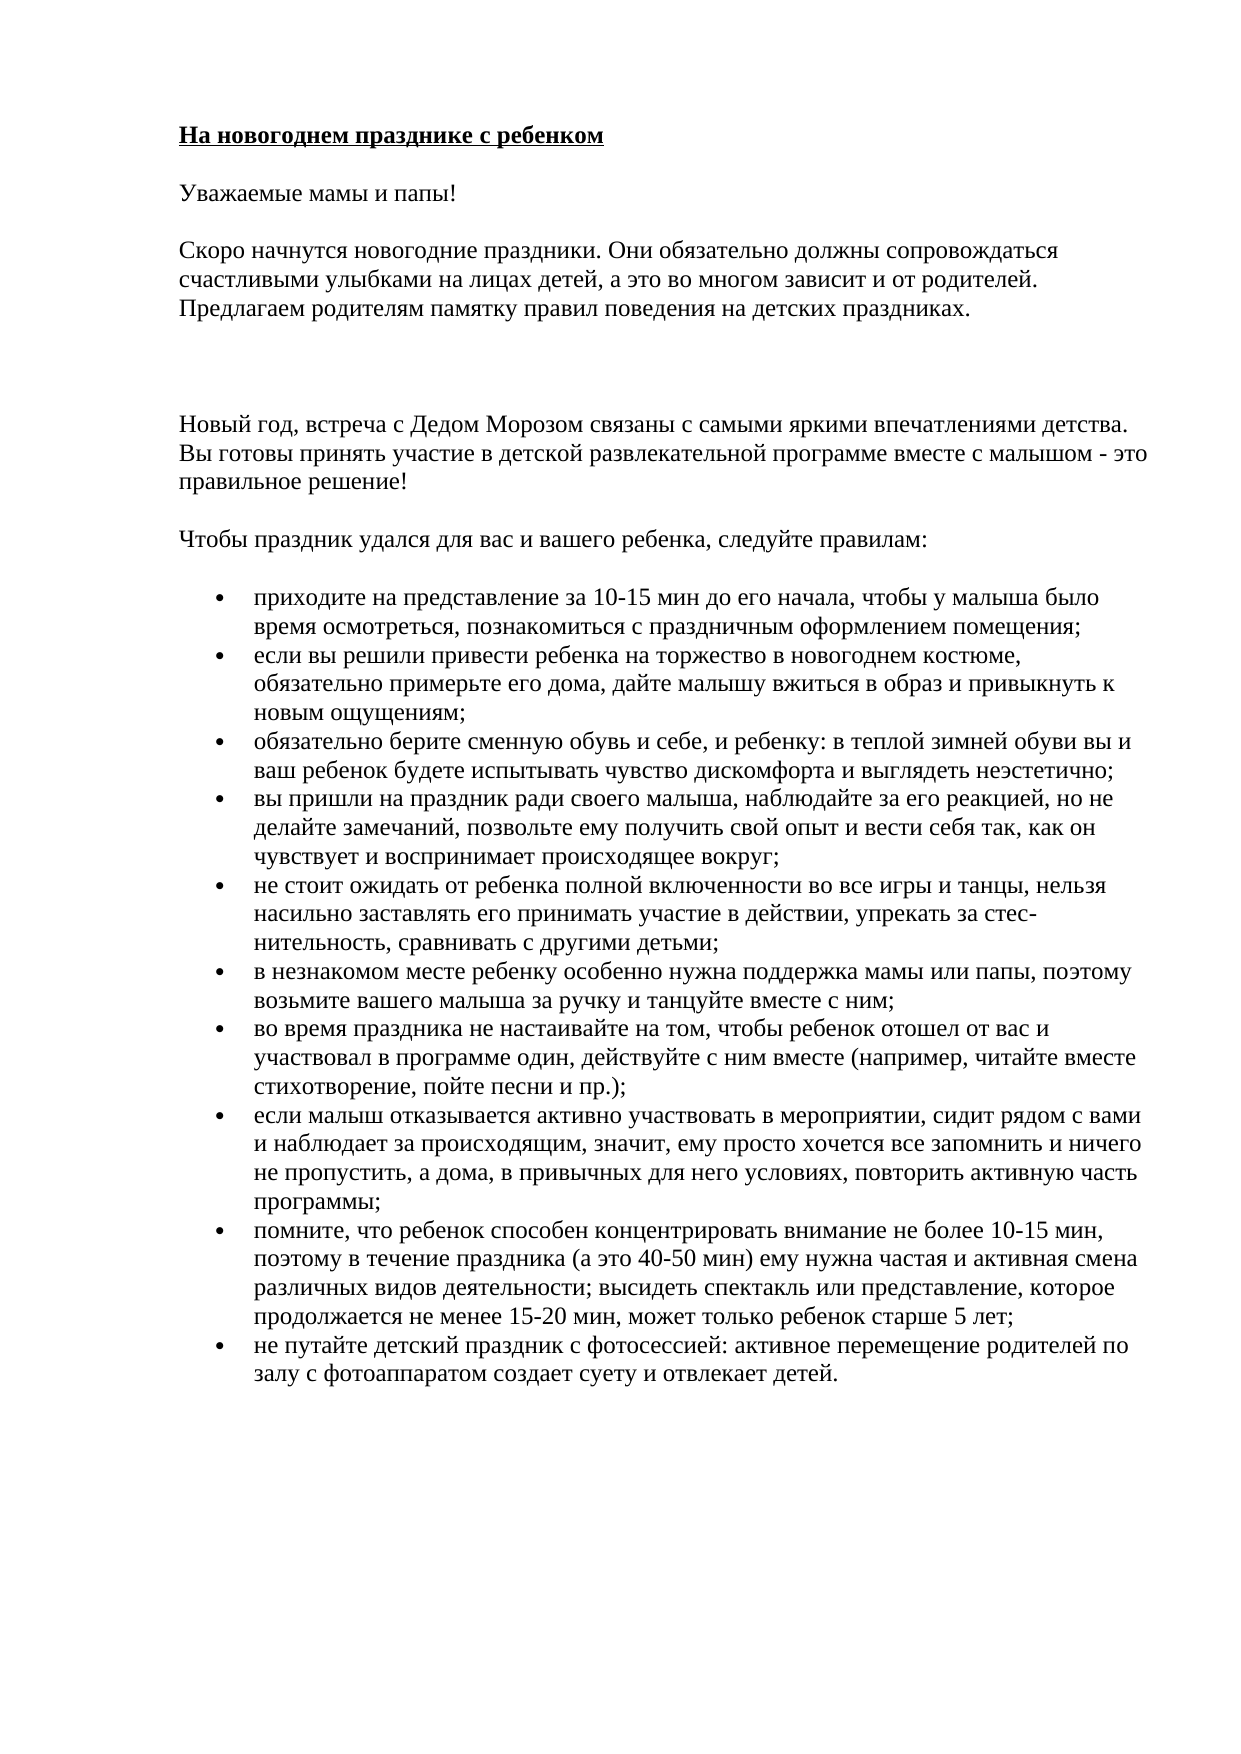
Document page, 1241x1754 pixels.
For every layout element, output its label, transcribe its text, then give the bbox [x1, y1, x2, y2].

table_cell На новогоднем празднике с ребенком Уважаемые мамы и папы! Скоро начнутся новогодние праздники. Они обязательно должны сопровождаться счастливыми улыбками на лицах детей, а это во многом зависит и от родителей. Предлагаем родителям памятку правил поведения на детских праздниках. Новый год, встреча с Дедом Морозом связаны с самыми яркими впечатлениями детства. Вы готовы принять участие в детской развлекательной программе вместе с малышом - это правильное решение! Чтобы праздник удался для вас и вашего ребенка, следуйте правилам: приходите на представление за 10-15 мин до его начала, чтобы у малыша было время осмотреться, познакомиться с праздничным оформлением помещения; если вы решили привести ребенка на торжество в новогоднем костюме, обязательно примерьте его дома, дайте малышу вжиться в образ и привыкнуть к новым ощущениям; обязательно берите сменную обувь и себе, и ребенку: в теплой зимней обуви вы и ваш ребенок будете испытывать чувство дискомфорта и выглядеть неэстетично; вы пришли на праздник ради своего малыша, наблюдайте за его реакцией, но не делайте замечаний, позвольте ему получить свой опыт и вести себя так, как он чувствует и воспринимает происходящее вокруг; не стоит ожидать от ребенка полной включенности во все игры и танцы, нельзя насильно заставлять его принимать участие в действии, упрекать за стеснительность, сравнивать с другими детьми; в незнакомом месте ребенку особенно нужна поддержка мамы или папы, поэтому возьмите вашего малыша за ручку и танцуйте вместе с ним; во время праздника не настаивайте на том, чтобы ребенок отошел от вас и участвовал в программе один, действуйте с ним вместе (например, читайте вместе стихотворение, пойте песни и пр.); если малыш отказывается активно участвовать в мероприятии, сидит рядом с вами и наблюдает за происходящим, значит, ему просто хочется все запомнить и ничего не пропустить, а дома, в привычных для него условиях, повторить активную часть программы; помните, что ребенок способен концентрировать внимание не более 10-15 мин, поэтому в течение праздника (а это 40-50 мин) ему нужна частая и активная смена различных видов деятельности; высидеть спектакль или представление, которое продолжается не менее 15-20 мин, может только ребенок старше 5 лет; не путайте детский праздник с фотосессией: активное перемещение родителей по залу с фотоаппаратом создает суету и отвлекает детей. [177, 118, 1152, 1418]
